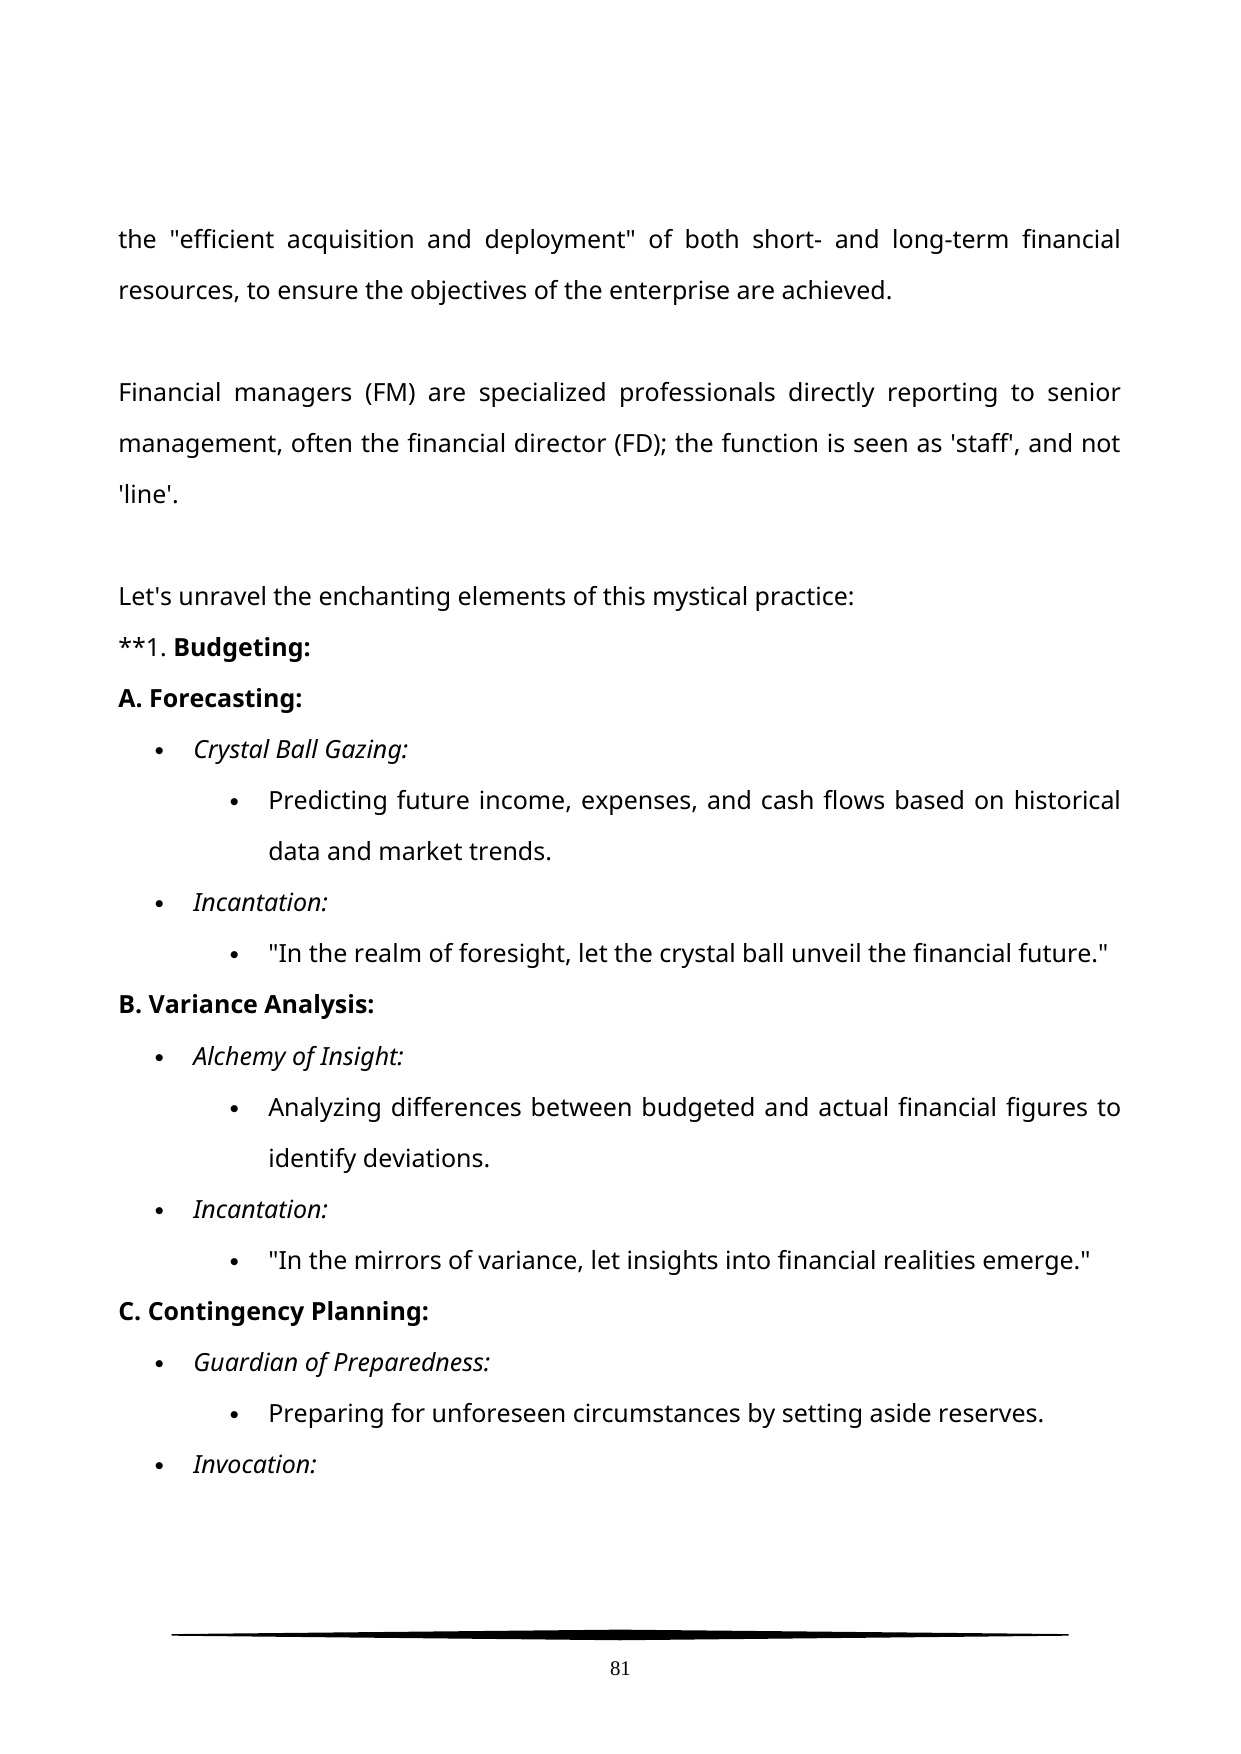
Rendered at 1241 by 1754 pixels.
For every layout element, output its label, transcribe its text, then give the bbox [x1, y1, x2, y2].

list "In the realm of foresight, let the crystal ball unveil the financial future." [231, 936, 1122, 970]
list Analyzing differences between budgeted and actual financial figures to identify deviations. [231, 1089, 1122, 1174]
text C. Contingency Planning: [118, 1293, 1122, 1327]
list Alchemy of Insight: [156, 1038, 1122, 1072]
text B. Variance Analysis: [118, 987, 1122, 1021]
list Preparing for unforeseen circumstances by setting aside reserves. [231, 1396, 1122, 1429]
list Incantation: [156, 885, 1122, 919]
list Guardian of Preparedness: [156, 1344, 1122, 1378]
list Incantation: [156, 1191, 1122, 1225]
list Predicting future income, expenses, and cash flows based on historical data and market trends. [231, 783, 1122, 868]
text **1. Budgeting: [118, 630, 1122, 664]
list Crystal Ball Gazing: [156, 732, 1122, 766]
text Financial managers (FM) are specialized professionals directly reporting to senior management, often the financial director (FD); the function is seen as 'staff', and not 'line'. [118, 375, 1122, 511]
list Invocation: [156, 1447, 1122, 1481]
text A. Forecasting: [118, 681, 1122, 715]
list "In the mirrors of variance, let insights into financial realities emerge." [231, 1242, 1122, 1276]
text Let's unravel the enchanting elements of this mystical practice: [118, 579, 1122, 613]
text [118, 222, 1122, 307]
